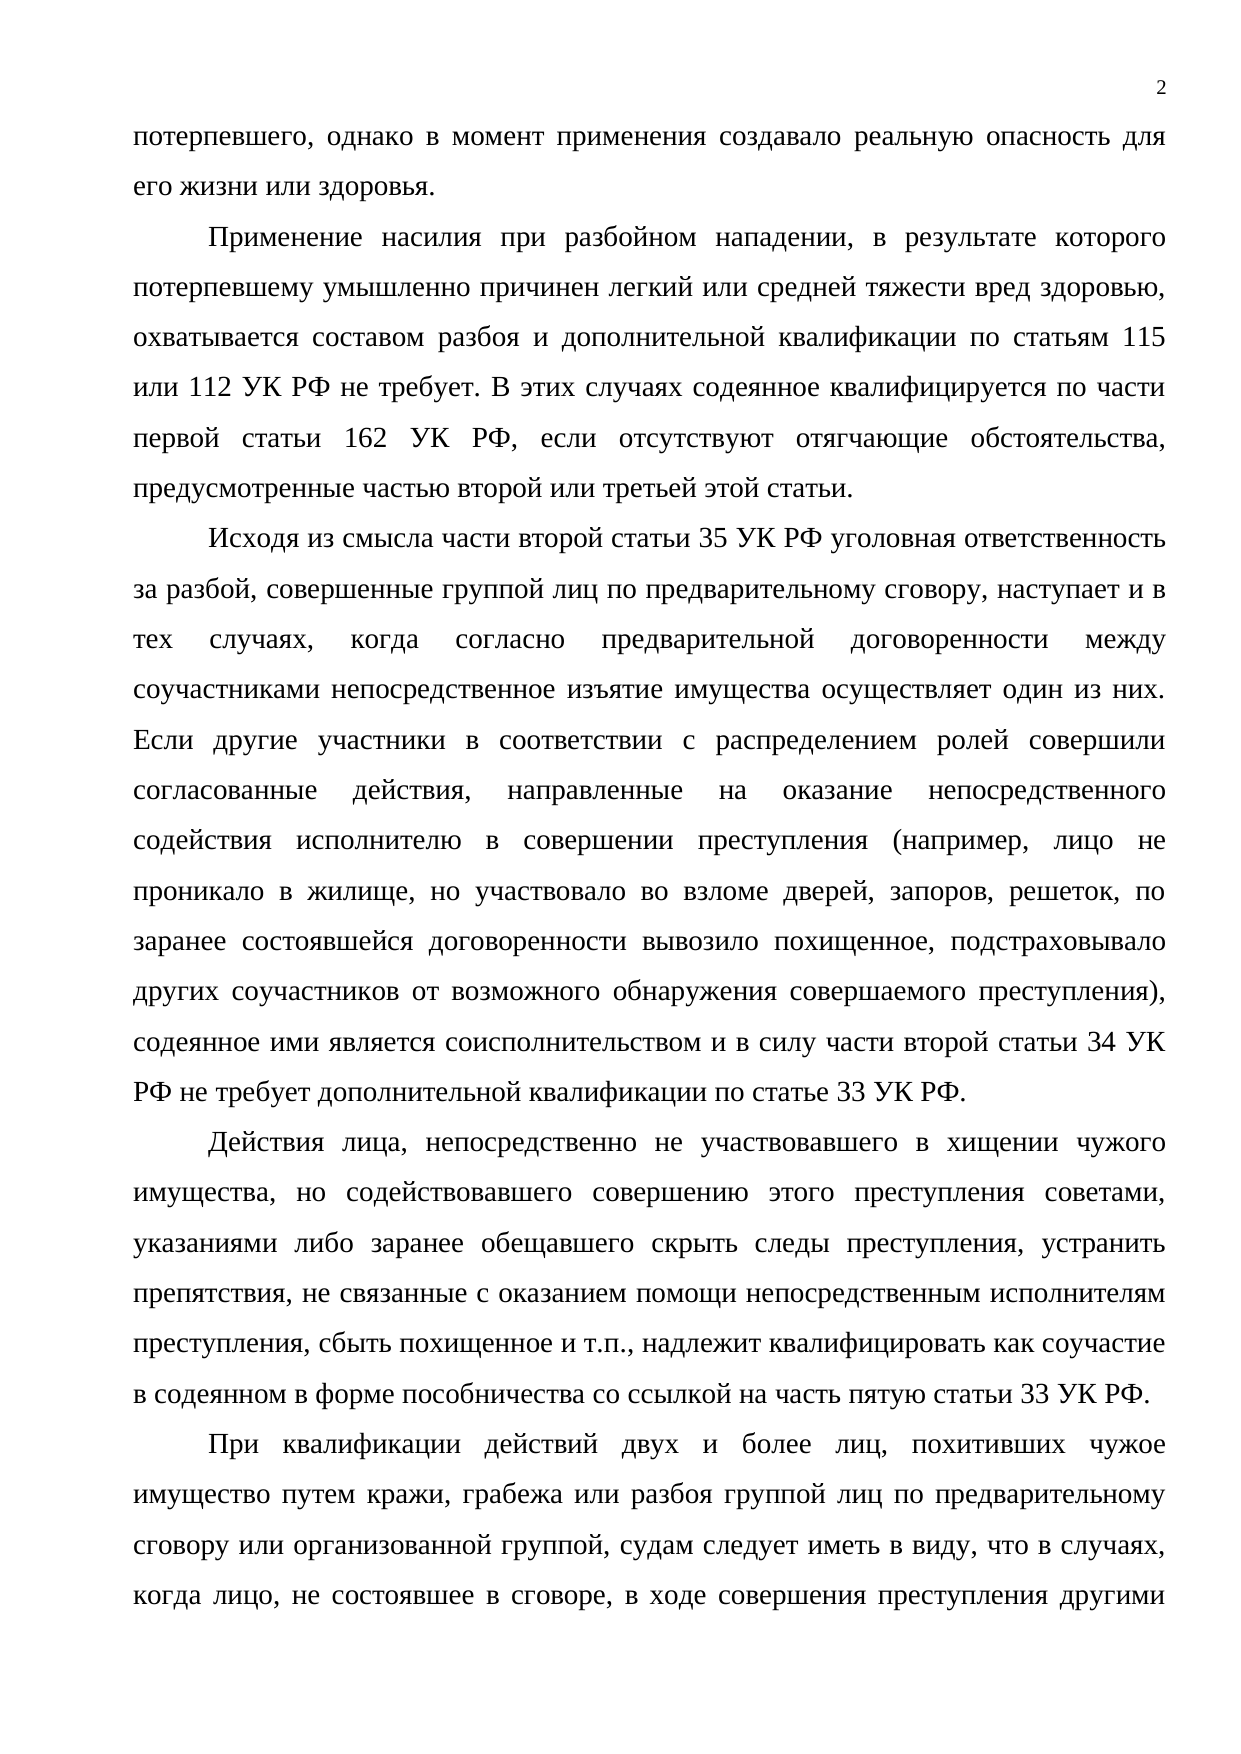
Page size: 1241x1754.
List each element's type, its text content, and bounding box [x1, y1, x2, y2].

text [133, 118, 1167, 202]
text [133, 1426, 1167, 1611]
text Применение насилия при разбойном нападении, в результате которого потерпевшему умышленно причинен легкий или средней тяжести вред здоровью, охватывается составом разбоя и дополнительной квалификации по статьям 115 или 112 УК РФ не требует. В этих случаях содеянное квалифицируется по части первой статьи 162 УК РФ, если отсутствуют отягчающие обстоятельства, предусмотренные частью второй или третьей этой статьи. [133, 219, 1167, 504]
text Действия лица, непосредственно не участвовавшего в хищении чужого имущества, но содействовавшего совершению этого преступления советами, указаниями либо заранее обещавшего скрыть следы преступления, устранить препятствия, не связанные с оказанием помощи непосредственным исполнителям преступления, сбыть похищенное и т.п., надлежит квалифицировать как соучастие в содеянном в форме пособничества со ссылкой на часть пятую статьи 33 УК РФ. [133, 1124, 1167, 1409]
text Исходя из смысла части второй статьи 35 УК РФ уголовная ответственность за разбой, совершенные группой лиц по предварительному сговору, наступает и в тех случаях, когда согласно предварительной договоренности между соучастниками непосредственное изъятие имущества осуществляет один из них. Если другие участники в соответствии с распределением ролей совершили согласованные действия, направленные на оказание непосредственного содействия исполнителю в совершении преступления (например, лицо не проникало в жилище, но участвовало во взломе дверей, запоров, решеток, по заранее состоявшейся договоренности вывозило похищенное, подстраховывало других соучастников от возможного обнаружения совершаемого преступления), содеянное ими является соисполнительством и в силу части второй статьи 34 УК РФ не требует дополнительной квалификации по статье 33 УК РФ. [133, 521, 1167, 1108]
